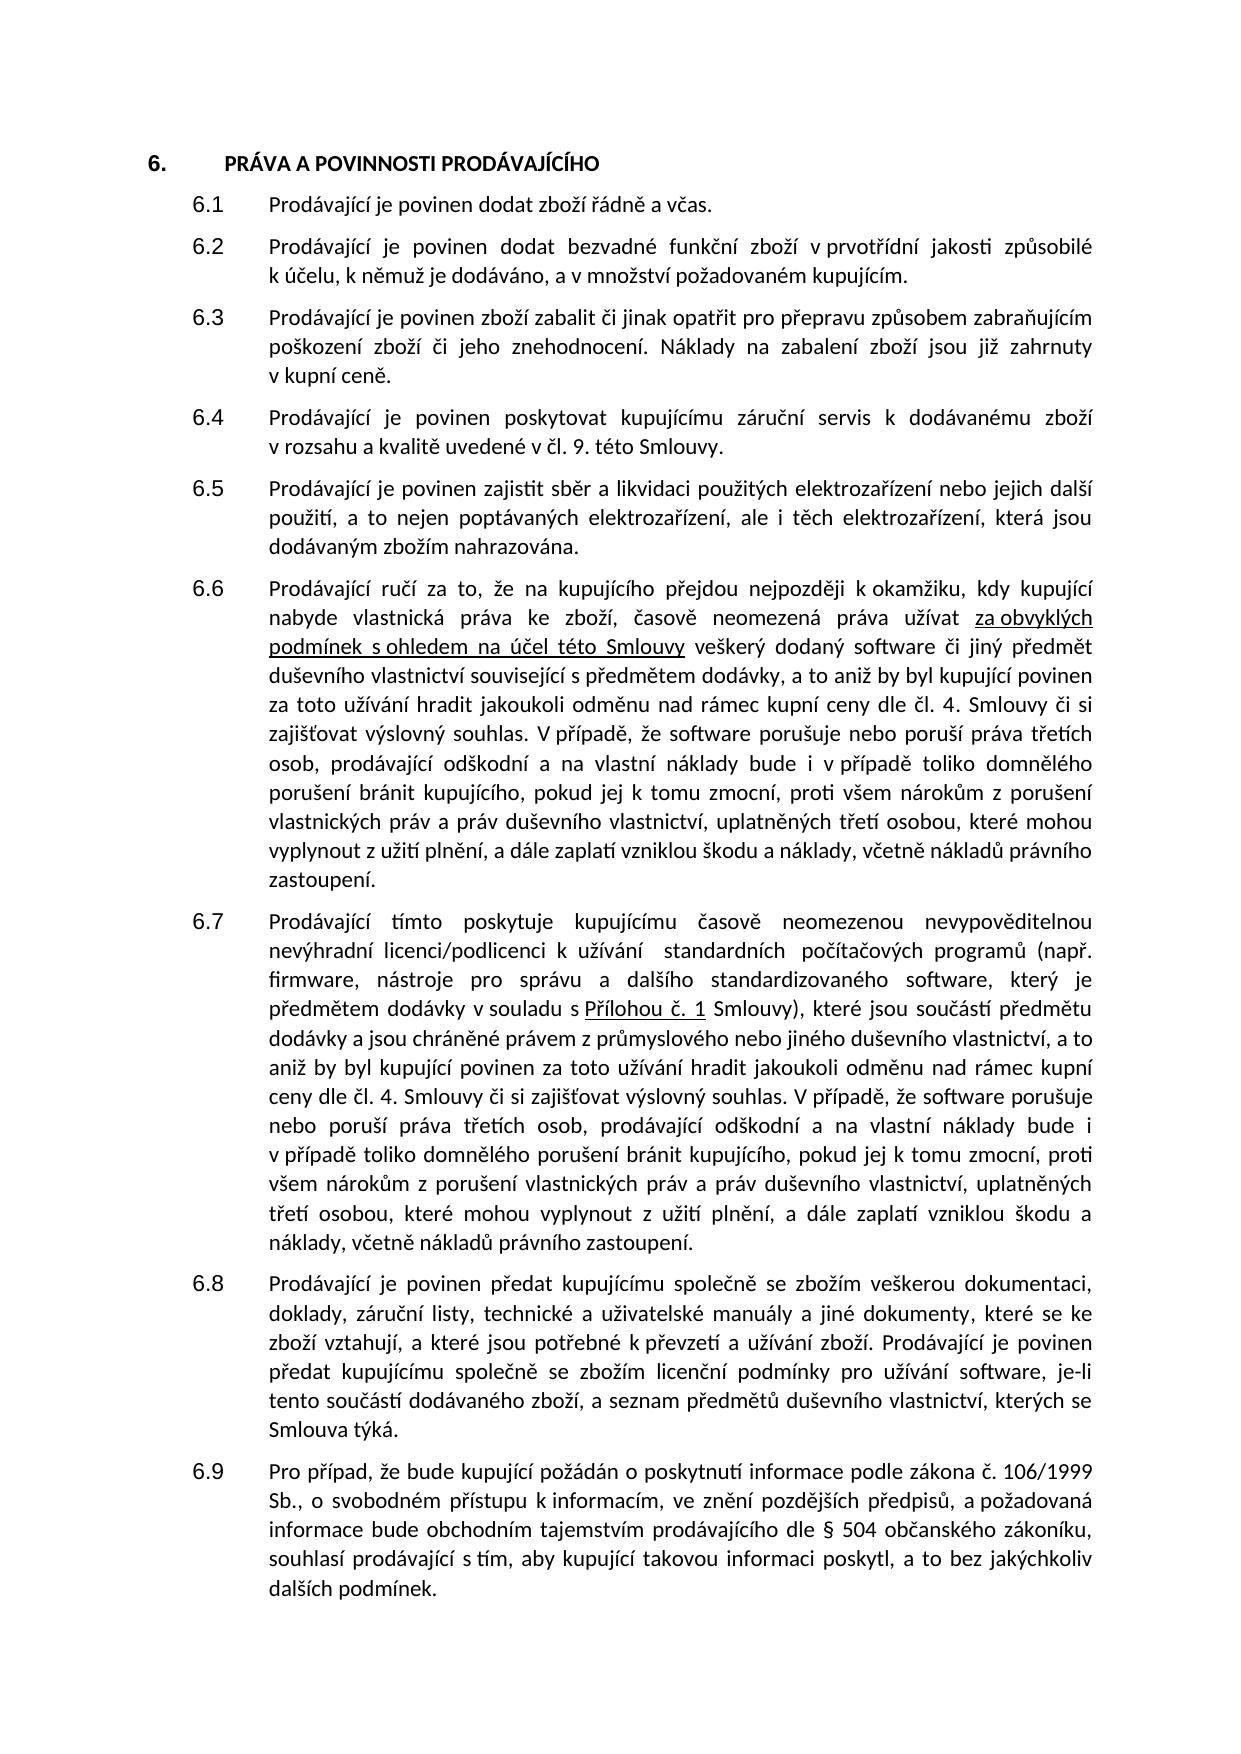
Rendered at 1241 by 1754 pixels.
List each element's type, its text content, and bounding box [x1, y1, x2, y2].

text Prodávající je povinen poskytovat kupujícímu záruční servis k dodávanému zboží v rozsahu a kvalitě uvedené v čl. 9. této Smlouvy. [192, 402, 1093, 460]
text PRÁVA A POVINNOSTI PRODÁVAJÍCÍHO [148, 148, 1093, 177]
text Prodávající je povinen dodat zboží řádně a včas. [192, 189, 1093, 218]
text Pro případ, že bude kupující požádán o poskytnutí informace podle zákona č. 106/1999 Sb., o svobodném přístupu k informacím, ve znění pozdějších předpisů, a požadovaná informace bude obchodním tajemstvím prodávajícího dle § 504 občanského zákoníku, souhlasí prodávající s tím, aby kupující takovou informaci poskytl, a to bez jakýchkoliv dalších podmínek. [192, 1456, 1093, 1602]
text Prodávající tímto poskytuje kupujícímu časově neomezenou nevypověditelnou nevýhradní licenci/podlicenci k užívání standardních počítačových programů (např. firmware, nástroje pro správu a dalšího standardizovaného software, který je předmětem dodávky v souladu s Přílohou č. 1 Smlouvy), které jsou součástí předmětu dodávky a jsou chráněné právem z průmyslového nebo jiného duševního vlastnictví, a to aniž by byl kupující povinen za toto užívání hradit jakoukoli odměnu nad rámec kupní ceny dle čl. 4. Smlouvy či si zajišťovat výslovný souhlas. V případě, že software porušuje nebo poruší práva třetích osob, prodávající odškodní a na vlastní náklady bude i v případě toliko domnělého porušení bránit kupujícího, pokud jej k tomu zmocní, proti všem nárokům z porušení vlastnických práv a práv duševního vlastnictví, uplatněných třetí osobou, které mohou vyplynout z užití plnění, a dále zaplatí vzniklou škodu a náklady, včetně nákladů právního zastoupení. [192, 906, 1093, 1256]
text Prodávající je povinen zajistit sběr a likvidaci použitých elektrozařízení nebo jejich další použití, a to nejen poptávaných elektrozařízení, ale i těch elektrozařízení, která jsou dodávaným zbožím nahrazována. [192, 473, 1093, 560]
text Prodávající je povinen předat kupujícímu společně se zbožím veškerou dokumentaci, doklady, záruční listy, technické a uživatelské manuály a jiné dokumenty, které se ke zboží vztahují, a které jsou potřebné k převzetí a užívání zboží. Prodávající je povinen předat kupujícímu společně se zbožím licenční podmínky pro užívání software, je-li tento součástí dodávaného zboží, a seznam předmětů duševního vlastnictví, kterých se Smlouva týká. [192, 1268, 1093, 1443]
text Prodávající je povinen dodat bezvadné funkční zboží v prvotřídní jakosti způsobilé k účelu, k němuž je dodáváno, a v množství požadovaném kupujícím. [192, 231, 1093, 289]
text Prodávající ručí za to, že na kupujícího přejdou nejpozději k okamžiku, kdy kupující nabyde vlastnická práva ke zboží, časově neomezená práva užívat za obvyklých podmínek s ohledem na účel této Smlouvy veškerý dodaný software či jiný předmět duševního vlastnictví související s předmětem dodávky, a to aniž by byl kupující povinen za toto užívání hradit jakoukoli odměnu nad rámec kupní ceny dle čl. 4. Smlouvy či si zajišťovat výslovný souhlas. V případě, že software porušuje nebo poruší práva třetích osob, prodávající odškodní a na vlastní náklady bude i v případě toliko domnělého porušení bránit kupujícího, pokud jej k tomu zmocní, proti všem nárokům z porušení vlastnických práv a práv duševního vlastnictví, uplatněných třetí osobou, které mohou vyplynout z užití plnění, a dále zaplatí vzniklou škodu a náklady, včetně nákladů právního zastoupení. [192, 573, 1093, 893]
text Prodávající je povinen zboží zabalit či jinak opatřit pro přepravu způsobem zabraňujícím poškození zboží či jeho znehodnocení. Náklady na zabalení zboží jsou již zahrnuty v kupní ceně. [192, 302, 1093, 389]
